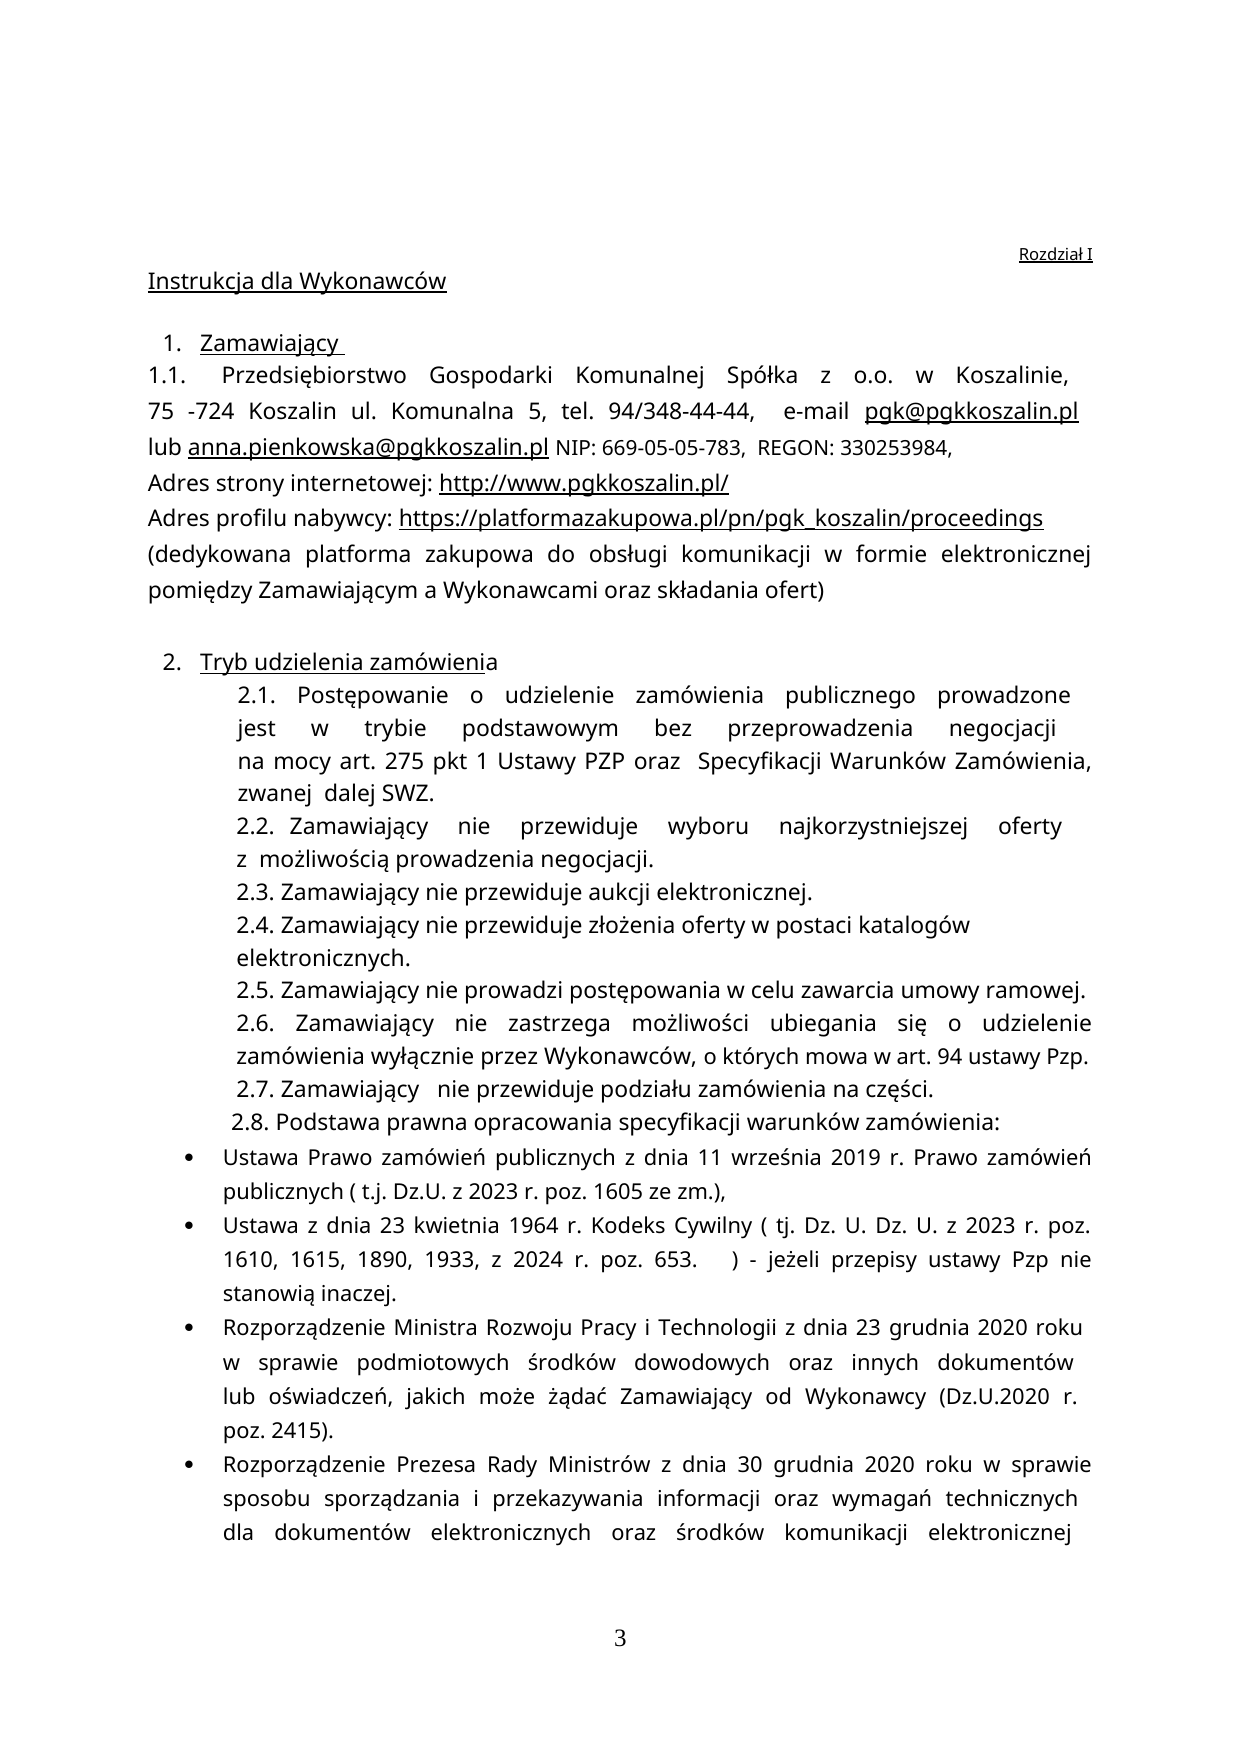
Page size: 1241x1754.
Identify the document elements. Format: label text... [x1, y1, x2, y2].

text 2.6. Zamawiający nie zastrzega możliwości ubiegania się o udzielenie zamówienia wyłącznie przez Wykonawców, o których mowa w art. 94 ustawy Pzp. [236, 1007, 1093, 1071]
list Ustawa Prawo zamówień publicznych z dnia 11 września 2019 r. Prawo zamówień publicznych ( t.j. Dz.U. z 2023 r. poz. 1605 ze zm.), [185, 1141, 1093, 1205]
text Adres strony internetowej: http://www.pgkkoszalin.pl/ [148, 466, 1093, 498]
list Ustawa z dnia 23 kwietnia 1964 r. Kodeks Cywilny ( tj. Dz. U. Dz. U. z 2023 r. poz. 1610, 1615, 1890, 1933, z 2024 r. poz. 653. ) - jeżeli przepisy ustawy Pzp nie stanowią inaczej. [185, 1210, 1093, 1308]
text 2.4. Zamawiający nie przewiduje złożenia oferty w postaci katalogów elektronicznych. [236, 909, 1093, 973]
text Rozdział I [148, 242, 1093, 265]
text 2.1. Postępowanie o udzielenie zamówienia publicznego prowadzone jest w trybie podstawowym bez przeprowadzenia negocjacji na mocy art. 275 pkt 1 Ustawy PZP oraz Specyfikacji Warunków Zamówienia, zwanej dalej SWZ. [237, 679, 1093, 809]
list Zamawiający [162, 327, 1093, 359]
text 2.2. Zamawiający nie przewiduje wyboru najkorzystniejszej oferty z możliwością prowadzenia negocjacji. [236, 810, 1093, 874]
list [185, 1449, 1093, 1547]
text 2.3. Zamawiający nie przewiduje aukcji elektronicznej. [236, 876, 1093, 907]
text Instrukcja dla Wykonawców [148, 265, 1093, 296]
text Adres profilu nabywcy: https://platformazakupowa.pl/pn/pgk_koszalin/proceedings [148, 502, 1093, 534]
text (dedykowana platforma zakupowa do obsługi komunikacji w formie elektronicznej pomiędzy Zamawiającym a Wykonawcami oraz składania ofert) [148, 538, 1093, 606]
list Tryb udzielenia zamówienia [162, 646, 1093, 677]
text 2.7. Zamawiający nie przewiduje podziału zamówienia na części. [236, 1073, 1093, 1104]
list Rozporządzenie Ministra Rozwoju Pracy i Technologii z dnia 23 grudnia 2020 roku w sprawie podmiotowych środków dowodowych oraz innych dokumentów lub oświadczeń, jakich może żądać Zamawiający od Wykonawcy (Dz.U.2020 r. poz. 2415). [185, 1312, 1093, 1444]
text 1.1. Przedsiębiorstwo Gospodarki Komunalnej Spółka z o.o. w Koszalinie, 75 -724 Koszalin ul. Komunalna 5, tel. 94/348-44-44, e-mail pgk@pgkkoszalin.pl lub anna.pienkowska@pgkkoszalin.pl NIP: 669-05-05-783, REGON: 330253984, [148, 359, 1093, 462]
text 2.8. Podstawa prawna opracowania specyfikacji warunków zamówienia: [148, 1106, 1093, 1137]
text 2.5. Zamawiający nie prowadzi postępowania w celu zawarcia umowy ramowej. [236, 974, 1093, 1006]
